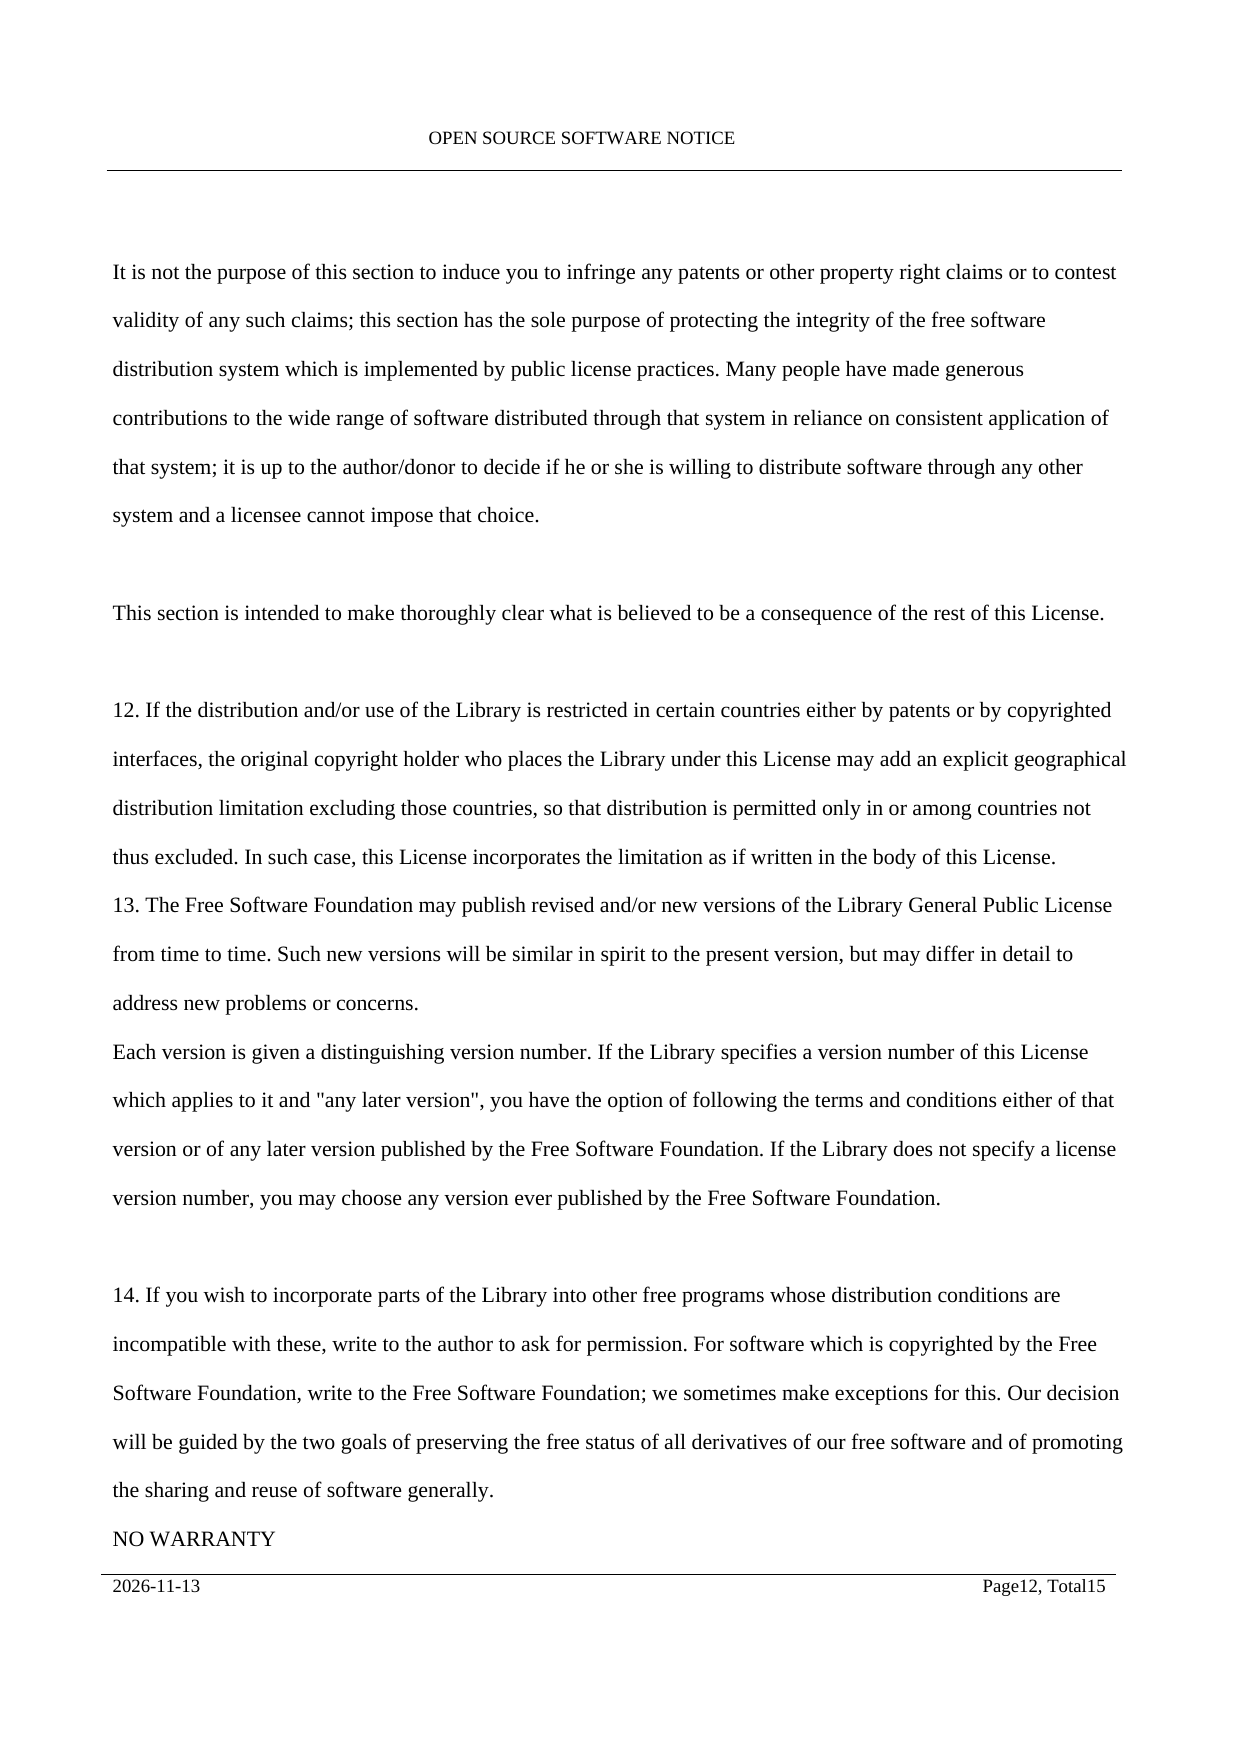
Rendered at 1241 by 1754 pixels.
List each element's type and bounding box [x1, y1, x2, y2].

text [112, 206, 1128, 1555]
